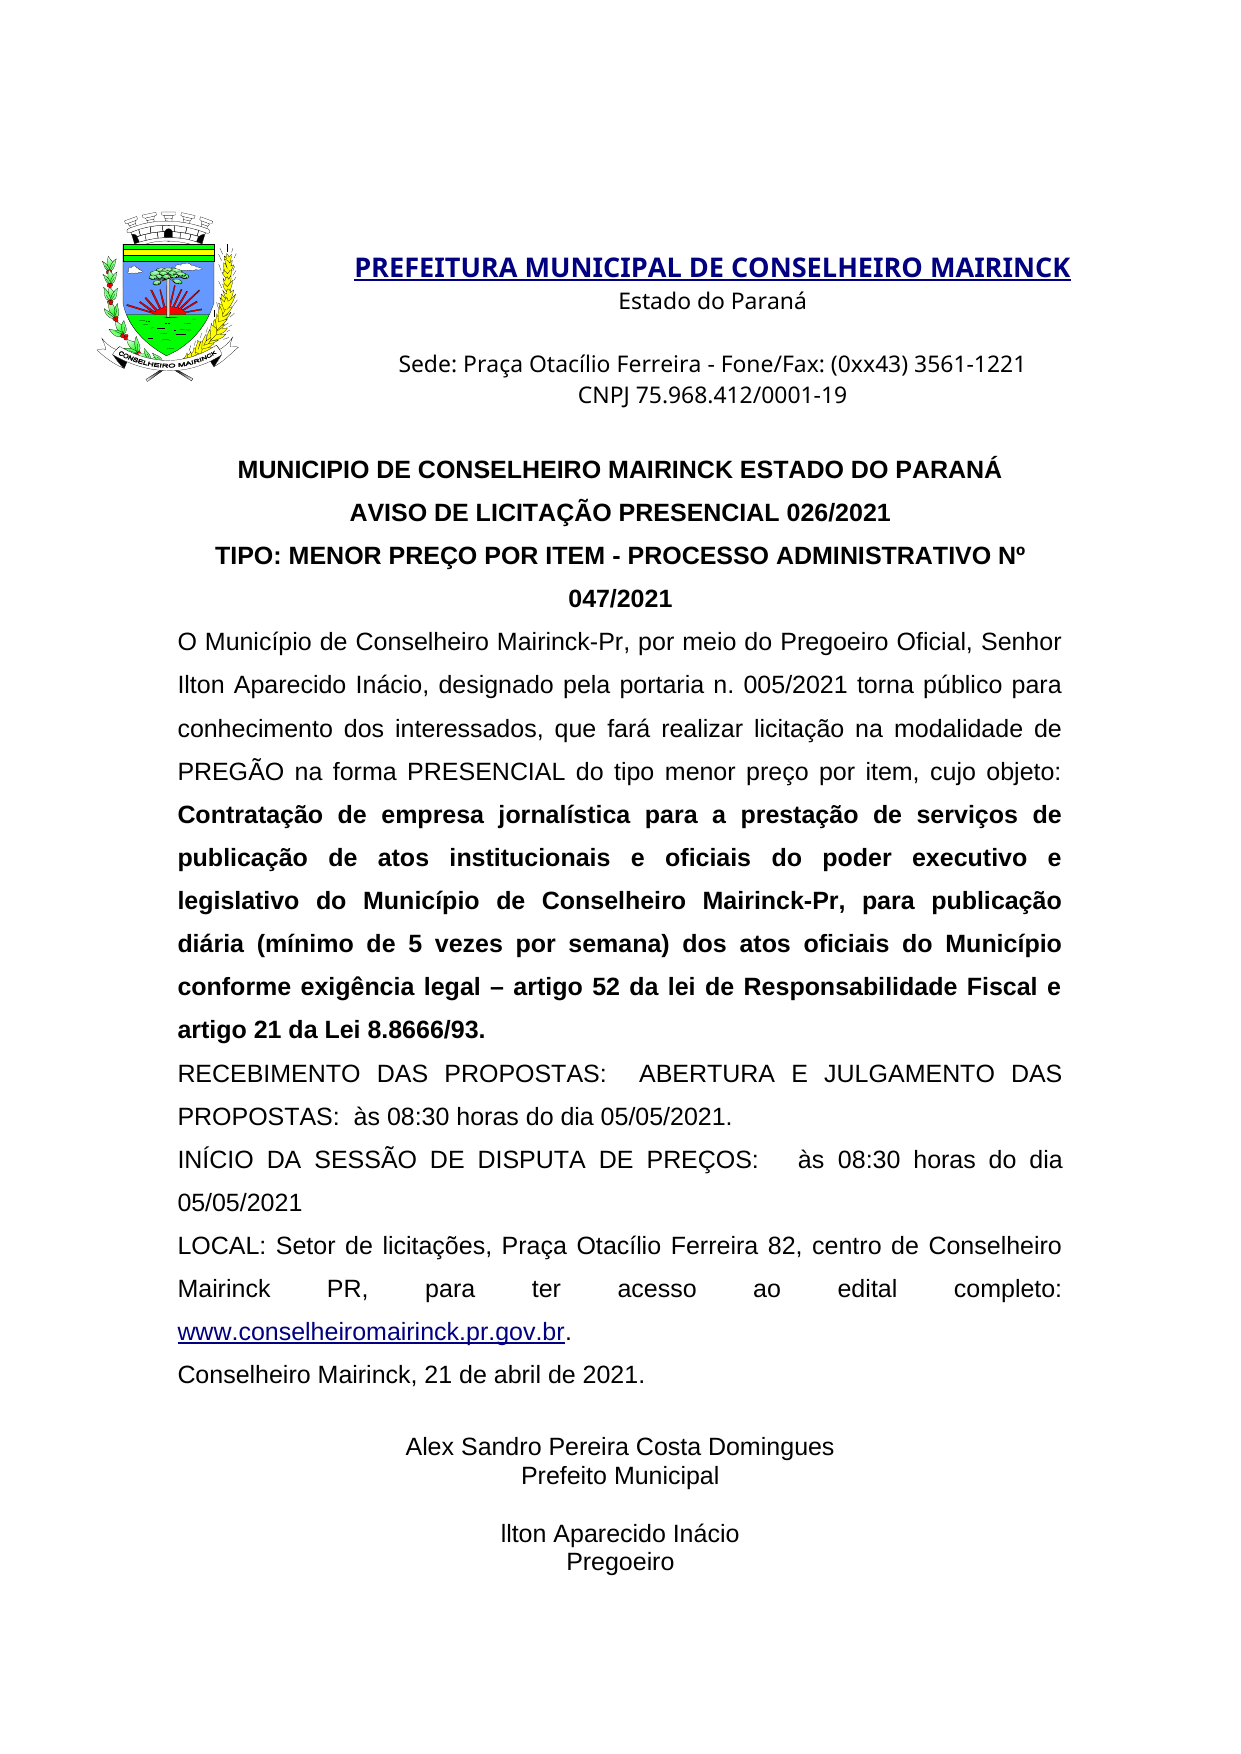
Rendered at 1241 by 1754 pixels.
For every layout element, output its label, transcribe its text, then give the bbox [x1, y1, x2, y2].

text TIPO: MENOR PREÇO POR ITEM - PROCESSO ADMINISTRATIVO Nº 047/2021 [177, 541, 1063, 613]
text Prefeito Municipal [177, 1461, 1063, 1490]
text llton Aparecido Inácio [177, 1519, 1063, 1547]
text Pregoeiro [177, 1547, 1063, 1576]
text Conselheiro Mairinck, 21 de abril de 2021. [177, 1361, 1063, 1389]
text O Município de Conselheiro Mairinck-Pr, por meio do Pregoeiro Oficial, Senhor Ilton Aparecido Inácio, designado pela portaria n. 005/2021 torna público para conhecimento dos interessados, que fará realizar licitação na modalidade de PREGÃO na forma PRESENCIAL do tipo menor preço por item, cujo objeto: Contratação de empresa jornalística para a prestação de serviços de publicação de atos institucionais e oficiais do poder executivo e legislativo do Município de Conselheiro Mairinck-Pr, para publicação diária (mínimo de 5 vezes por semana) dos atos oficiais do Município conforme exigência legal – artigo 52 da lei de Responsabilidade Fiscal e artigo 21 da Lei 8.8666/93. [177, 627, 1063, 1044]
text MUNICIPIO DE CONSELHEIRO MAIRINCK ESTADO DO PARANÁ [177, 455, 1063, 484]
text RECEBIMENTO DAS PROPOSTAS: ABERTURA E JULGAMENTO DAS PROPOSTAS: às 08:30 horas do dia 05/05/2021. [177, 1059, 1063, 1131]
text LOCAL: Setor de licitações, Praça Otacílio Ferreira 82, centro de Conselheiro Mairinck PR, para ter acesso ao edital completo: www.conselheiromairinck.pr.gov.br. [177, 1231, 1063, 1346]
table_header PREFEITURA MUNICIPAL DE CONSELHEIRO MAIRINCK Estado do Paraná Sede: Praça Otacílio Ferreira - Fone/Fax: (0xx43) 3561-1221 CNPJ 75.968.412/0001-19 [280, 210, 1145, 412]
text AVISO DE LICITAÇÃO PRESENCIAL 026/2021 [177, 498, 1063, 527]
table_header [95, 210, 280, 412]
text Alex Sandro Pereira Costa Domingues [177, 1432, 1063, 1461]
text INÍCIO DA SESSÃO DE DISPUTA DE PREÇOS: às 08:30 horas do dia 05/05/2021 [177, 1145, 1063, 1217]
